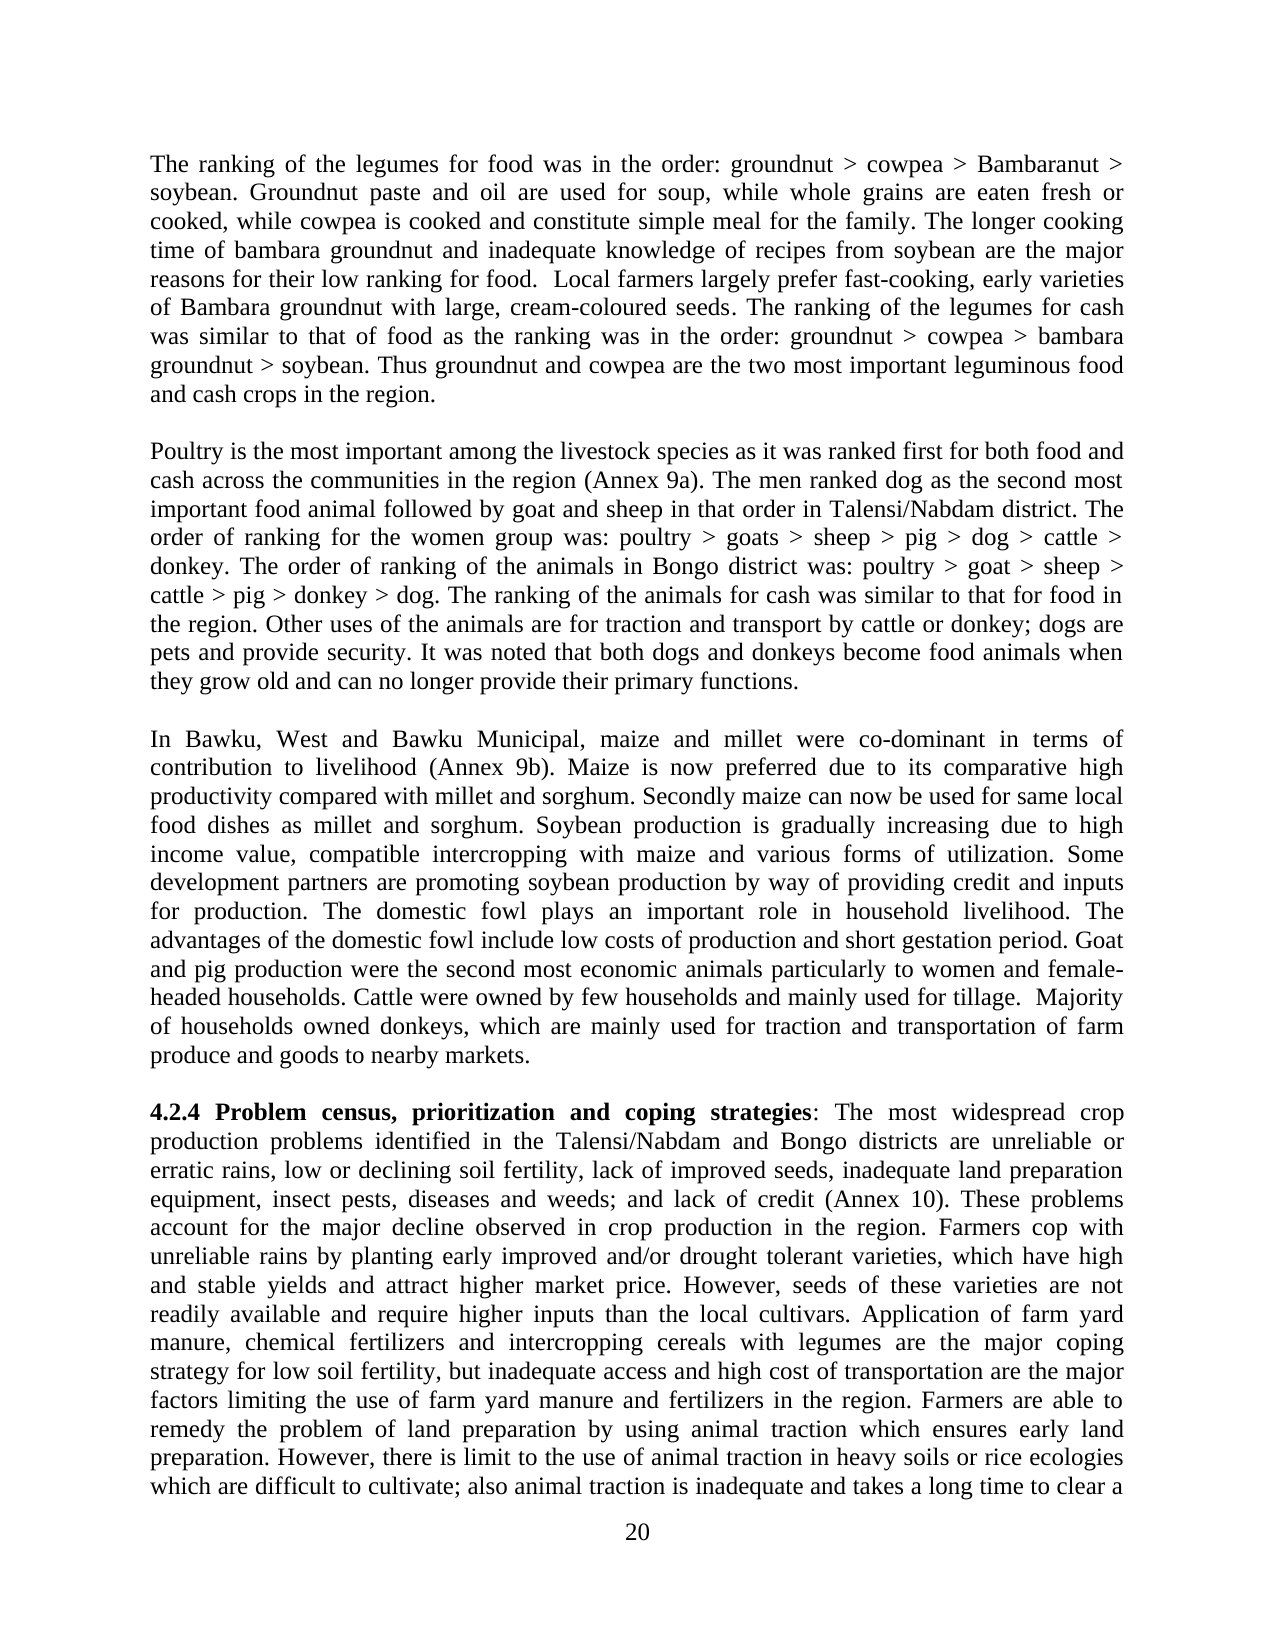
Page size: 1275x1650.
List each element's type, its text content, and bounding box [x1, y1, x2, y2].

text In Bawku, West and Bawku Municipal, maize and millet were co-dominant in terms of contribution to livelihood (Annex 9b). Maize is now preferred due to its comparative high productivity compared with millet and sorghum. Secondly maize can now be used for same local food dishes as millet and sorghum. Soybean production is gradually increasing due to high income value, compatible intercropping with maize and various forms of utilization. Some development partners are promoting soybean production by way of providing credit and inputs for production. The domestic fowl plays an important role in household livelihood. The advantages of the domestic fowl include low costs of production and short gestation period. Goat and pig production were the second most economic animals particularly to women and female-headed households. Cattle were owned by few households and mainly used for tillage. Majority of households owned donkeys, which are mainly used for traction and transportation of farm produce and goods to nearby markets. [150, 724, 1125, 1069]
text The ranking of the legumes for food was in the order: groundnut > cowpea > Bambaranut > soybean. Groundnut paste and oil are used for soup, while whole grains are eaten fresh or cooked, while cowpea is cooked and constitute simple meal for the family. The longer cooking time of bambara groundnut and inadequate knowledge of recipes from soybean are the major reasons for their low ranking for food. Local farmers largely prefer fast-cooking, early varieties of Bambara groundnut with large, cream-coloured seeds. The ranking of the legumes for cash was similar to that of food as the ranking was in the order: groundnut > cowpea > bambara groundnut > soybean. Thus groundnut and cowpea are the two most important leguminous food and cash crops in the region. [150, 149, 1125, 407]
text Poultry is the most important among the livestock species as it was ranked first for both food and cash across the communities in the region (Annex 9a). The men ranked dog as the second most important food animal followed by goat and sheep in that order in Talensi/Nabdam district. The order of ranking for the women group was: poultry > goats > sheep > pig > dog > cattle > donkey. The order of ranking of the animals in Bongo district was: poultry > goat > sheep > cattle > pig > donkey > dog. The ranking of the animals for cash was similar to that for food in the region. Other uses of the animals are for traction and transport by cattle or donkey; dogs are pets and provide security. It was noted that both dogs and donkeys become food animals when they grow old and can no longer provide their primary functions. [150, 436, 1125, 695]
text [150, 1097, 1125, 1500]
